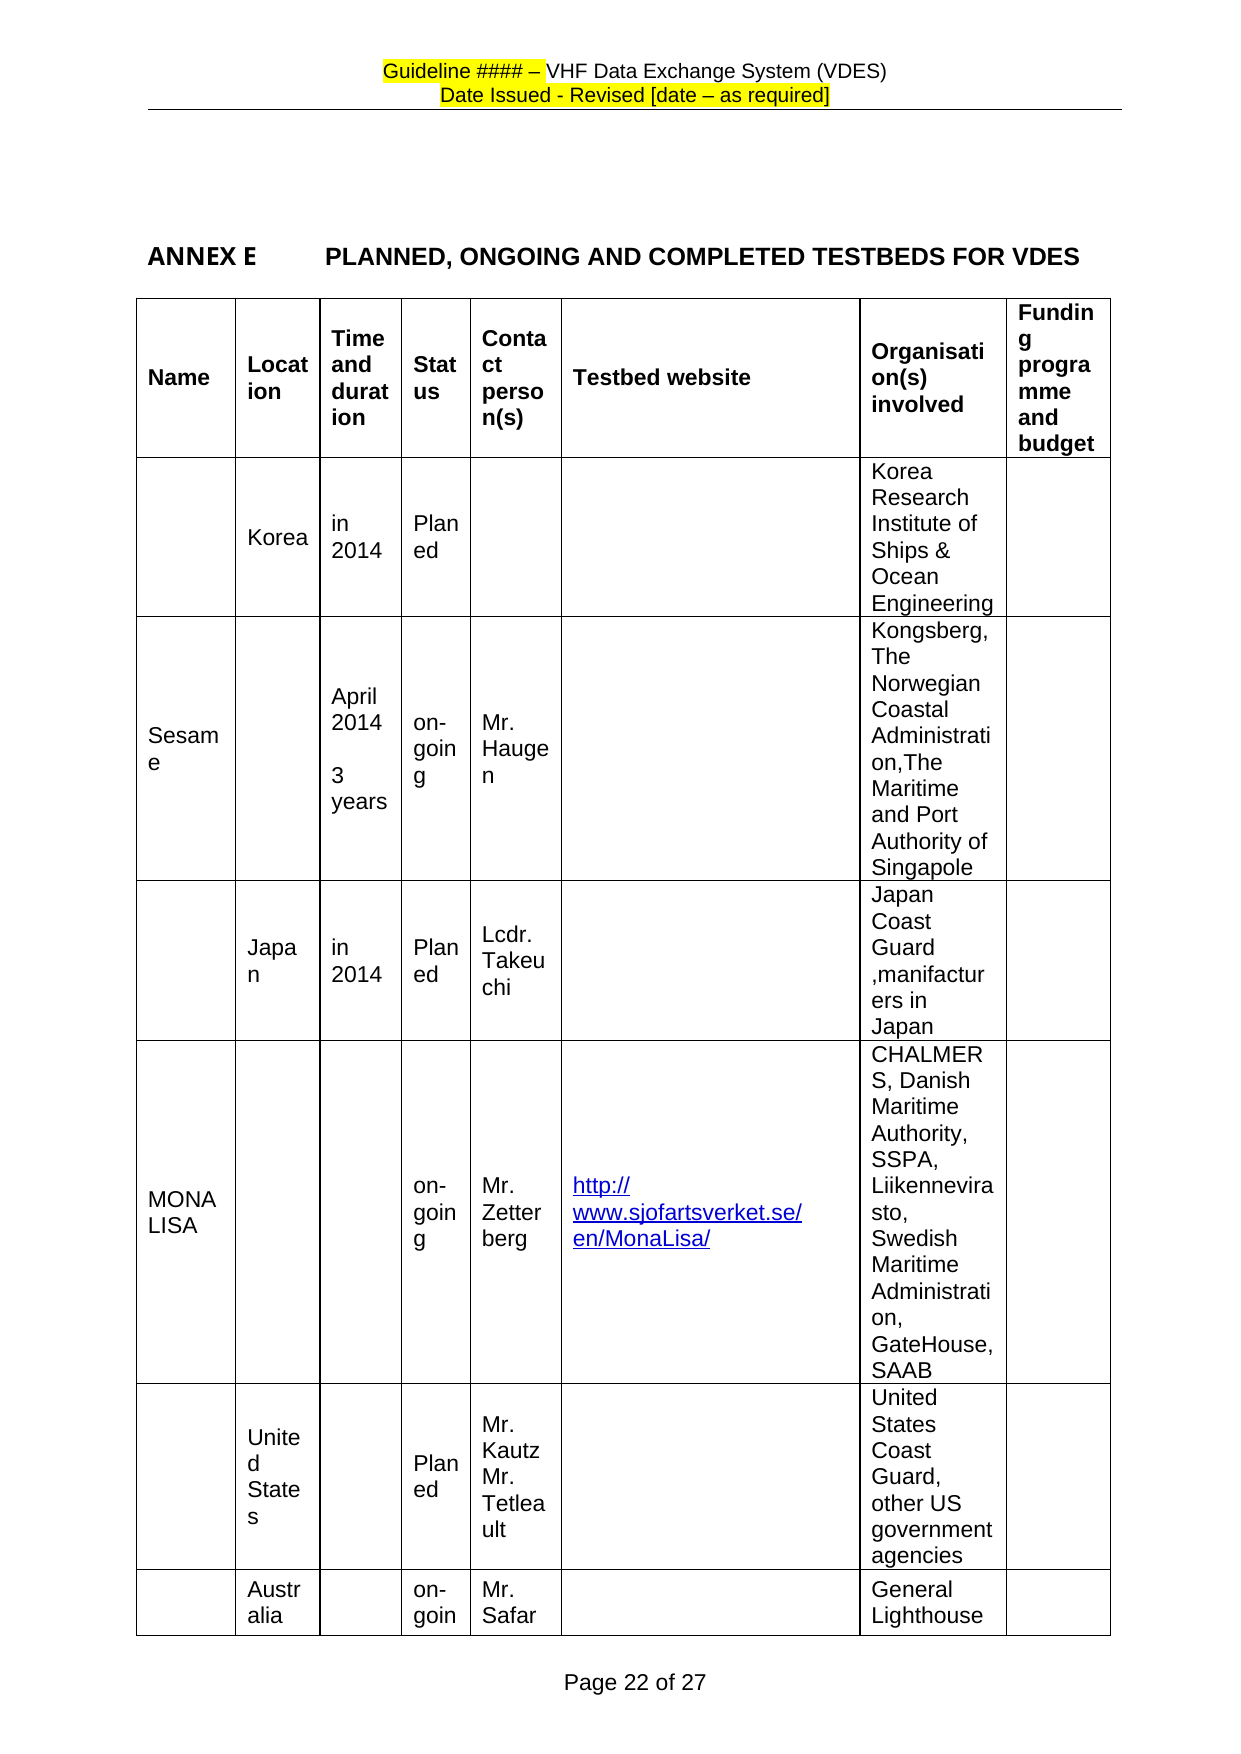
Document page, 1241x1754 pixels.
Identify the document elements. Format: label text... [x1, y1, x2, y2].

table_cell [1007, 1384, 1110, 1569]
table_cell Mr. Haugen [471, 617, 561, 880]
table_cell Mr. Safar [471, 1570, 561, 1635]
table_header Funding programme and budget [1007, 299, 1110, 457]
table_cell MONALISA [137, 1041, 235, 1383]
table_cell CHALMERS, Danish Maritime Authority, SSPA, Liikennevirasto, Swedish Maritime Administration, GateHouse, SAAB [861, 1041, 1006, 1383]
table_cell [1007, 458, 1110, 616]
table_cell Korea Research Institute of Ships & Ocean Engineering [861, 458, 1006, 616]
table_cell Planed [402, 458, 470, 616]
table_cell http://www.sjofartsverket.se/en/MonaLisa/ [562, 1041, 859, 1383]
table_cell [562, 1384, 859, 1569]
table_header Testbed website [562, 299, 859, 457]
table_header Status [402, 299, 470, 457]
table_cell [137, 881, 235, 1039]
table_cell [236, 617, 319, 880]
table_cell Kongsberg,The Norwegian Coastal Administration,The Maritime and Port Authority of Singapole [861, 617, 1006, 880]
table_cell [321, 1570, 401, 1635]
table_cell on-going [402, 1570, 470, 1635]
table_cell [1007, 617, 1110, 880]
table_cell Mr. Zetterberg [471, 1041, 561, 1383]
table_cell in 2014 [321, 458, 401, 616]
table_cell [321, 1041, 401, 1383]
table_cell Planed [402, 1384, 470, 1569]
table_cell [562, 617, 859, 880]
table_cell Planed [402, 881, 470, 1039]
table_cell [1007, 1041, 1110, 1383]
table_header Name [137, 299, 235, 457]
table_cell [137, 1570, 235, 1635]
table_cell Mr. Kautz Mr. Tetleault [471, 1384, 561, 1569]
table_cell [471, 458, 561, 616]
table_cell [562, 1570, 859, 1635]
table_cell [236, 1041, 319, 1383]
table_cell Japan Coast Guard ,manifacturers in Japan [861, 881, 1006, 1039]
table_cell United States Coast Guard, other US government agencies [861, 1384, 1006, 1569]
table_cell [562, 881, 859, 1039]
table_cell Lcdr. Takeuchi [471, 881, 561, 1039]
table_header Location [236, 299, 319, 457]
text Planned, ongoing and completed testbeds for VDES [148, 238, 1122, 272]
table_cell [321, 1384, 401, 1569]
table_cell Sesame [137, 617, 235, 880]
table_cell on-going [402, 617, 470, 880]
table_cell [137, 458, 235, 616]
table_cell [137, 1384, 235, 1569]
table_header Contact person(s) [471, 299, 561, 457]
table_header Time and duration [321, 299, 401, 457]
table_header Organisation(s) involved [861, 299, 1006, 457]
table_cell Korea [236, 458, 319, 616]
table_cell United States [236, 1384, 319, 1569]
table_cell [562, 458, 859, 616]
table_cell [1007, 881, 1110, 1039]
table_cell [1007, 1570, 1110, 1635]
table_cell April 2014 3 years [321, 617, 401, 880]
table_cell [861, 1570, 1006, 1635]
table_cell in 2014 [321, 881, 401, 1039]
table_cell on-going [402, 1041, 470, 1383]
table_cell Japan [236, 881, 319, 1039]
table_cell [236, 1570, 319, 1635]
